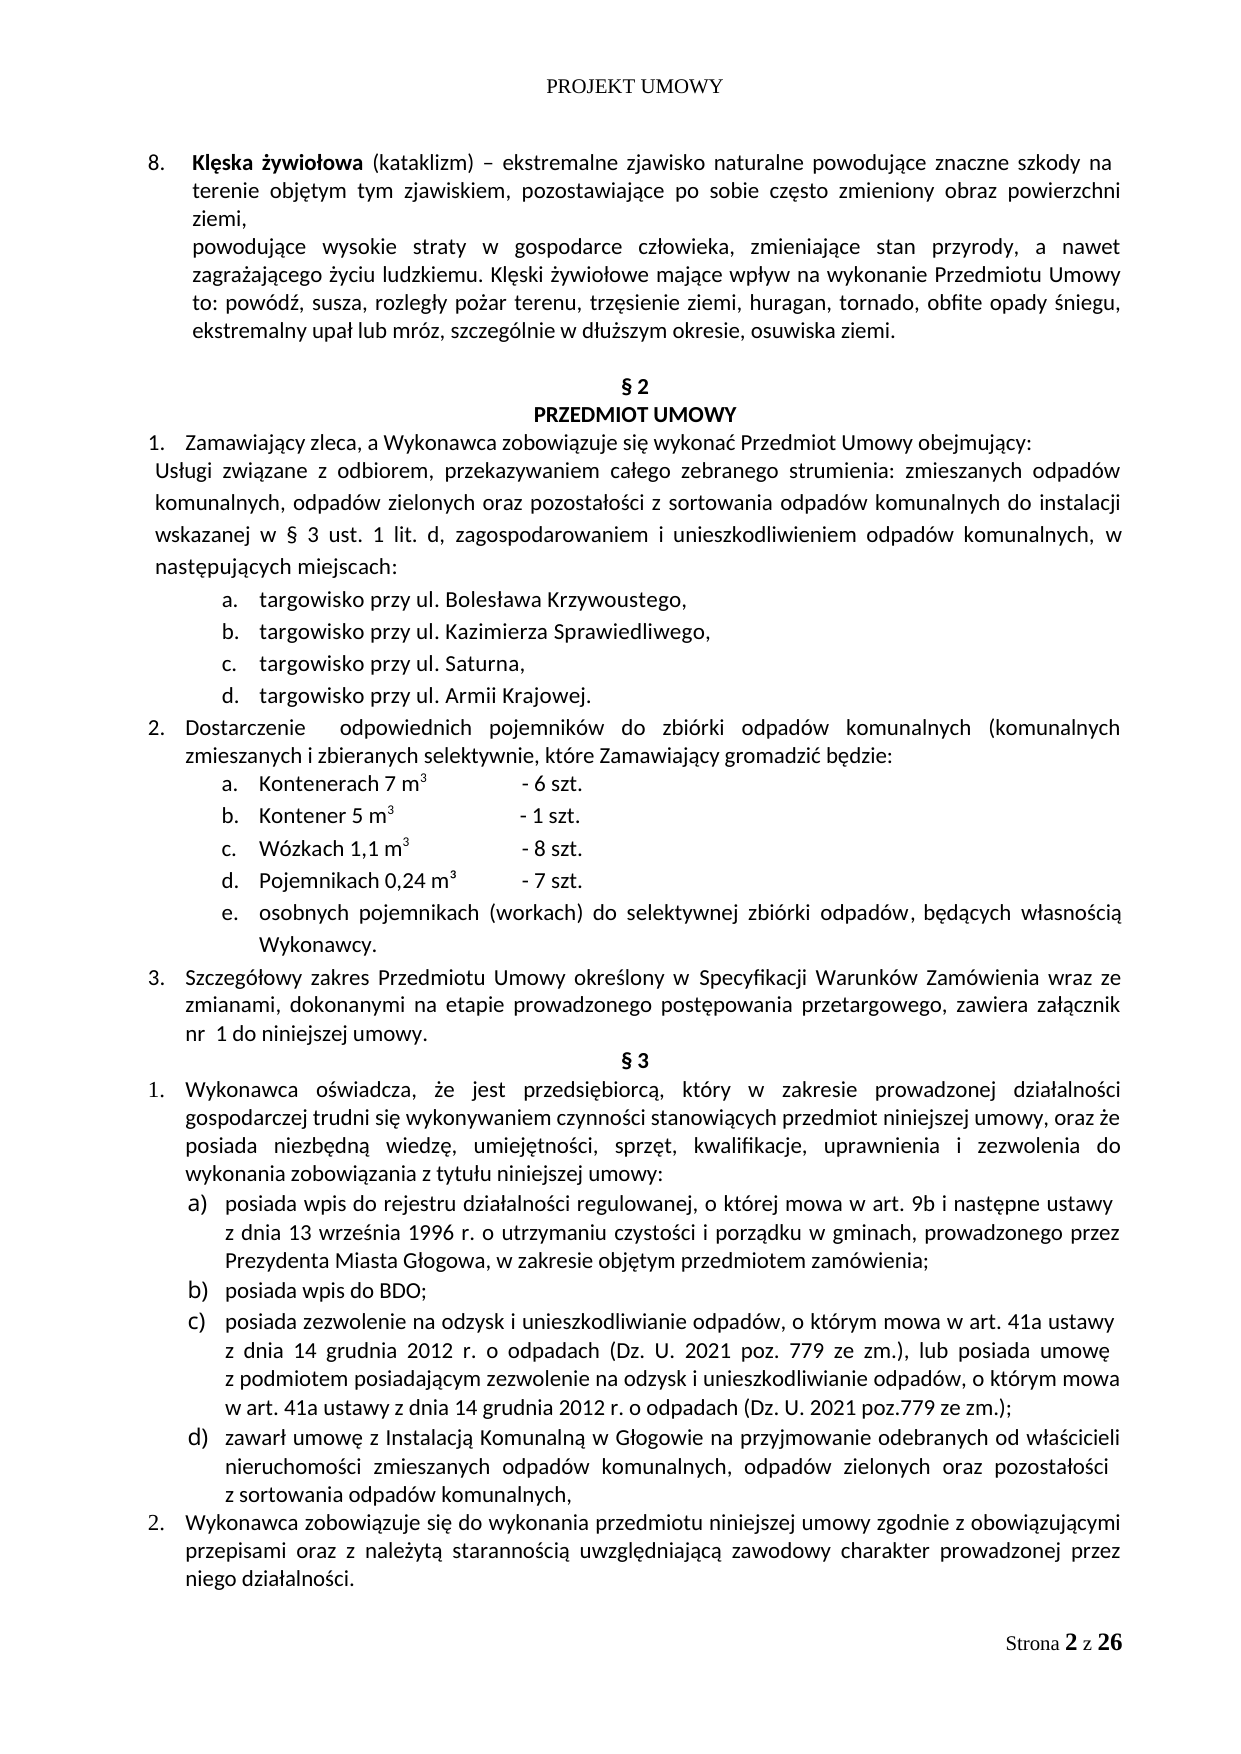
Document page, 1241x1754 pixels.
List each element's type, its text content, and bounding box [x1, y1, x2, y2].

list posiada wpis do BDO; [187, 1274, 1122, 1305]
list osobnych pojemnikach (workach) do selektywnej zbiórki odpadów, będących własnością Wykonawcy. [221, 898, 1122, 958]
list targowisko przy ul. Armii Krajowej. [222, 681, 1122, 709]
list targowisko przy ul. Saturna, [222, 649, 1122, 677]
text § 3 [148, 1047, 1122, 1075]
list zawarł umowę z Instalacją Komunalną w Głogowie na przyjmowanie odebranych od właścicieli nieruchomości zmieszanych odpadów komunalnych, odpadów zielonych oraz pozostałości z sortowania odpadów komunalnych, [187, 1421, 1122, 1508]
list Wykonawca zobowiązuje się do wykonania przedmiotu niniejszej umowy zgodnie z obowiązującymi przepisami oraz z należytą starannością uwzględniającą zawodowy charakter prowadzonej przez niego działalności. [148, 1508, 1122, 1592]
text PRZEDMIOT UMOWY [148, 400, 1122, 428]
list Kontenerach 7 m3 - 6 szt. [221, 769, 1122, 797]
text § 2 [148, 372, 1122, 400]
list targowisko przy ul. Kazimierza Sprawiedliwego, [222, 617, 1122, 645]
list Zamawiający zleca, a Wykonawca zobowiązuje się wykonać Przedmiot Umowy obejmujący: [148, 428, 1122, 456]
list Wózkach 1,1 m3 - 8 szt. [221, 834, 1122, 862]
list Szczegółowy zakres Przedmiotu Umowy określony w Specyfikacji Warunków Zamówienia wraz ze zmianami, dokonanymi na etapie prowadzonego postępowania przetargowego, zawiera załącznik nr 1 do niniejszej umowy. [148, 963, 1122, 1047]
list Pojemnikach 0,24 m³ - 7 szt. [221, 866, 1122, 894]
text Usługi związane z odbiorem, przekazywaniem całego zebranego strumienia: zmieszanych odpadów komunalnych, odpadów zielonych oraz pozostałości z sortowania odpadów komunalnych do instalacji wskazanej w § 3 ust. 1 lit. d, zagospodarowaniem i unieszkodliwieniem odpadów komunalnych, w następujących miejscach: [155, 456, 1122, 581]
list Klęska żywiołowa (kataklizm) – ekstremalne zjawisko naturalne powodujące znaczne szkody na terenie objętym tym zjawiskiem, pozostawiające po sobie często zmieniony obraz powierzchni ziemi, powodujące wysokie straty w gospodarce człowieka, zmieniające stan przyrody, a nawet zagrażającego życiu ludzkiemu. Klęski żywiołowe mające wpływ na wykonanie Przedmiotu Umowy to: powódź, susza, rozległy pożar terenu, trzęsienie ziemi, huragan, tornado, obfite opady śniegu, ekstremalny upał lub mróz, szczególnie w dłuższym okresie, osuwiska ziemi. [148, 148, 1122, 344]
list Wykonawca oświadcza, że jest przedsiębiorcą, który w zakresie prowadzonej działalności gospodarczej trudni się wykonywaniem czynności stanowiących przedmiot niniejszej umowy, oraz że posiada niezbędną wiedzę, umiejętności, sprzęt, kwalifikacje, uprawnienia i zezwolenia do wykonania zobowiązania z tytułu niniejszej umowy: [148, 1075, 1122, 1187]
list Kontener 5 m3 - 1 szt. [221, 802, 1122, 830]
list posiada wpis do rejestru działalności regulowanej, o której mowa w art. 9b i następne ustawy z dnia 13 września 1996 r. o utrzymaniu czystości i porządku w gminach, prowadzonego przez Prezydenta Miasta Głogowa, w zakresie objętym przedmiotem zamówienia; [187, 1187, 1122, 1274]
list Dostarczenie odpowiednich pojemników do zbiórki odpadów komunalnych (komunalnych zmieszanych i zbieranych selektywnie, które Zamawiający gromadzić będzie: [148, 713, 1122, 769]
list targowisko przy ul. Bolesława Krzywoustego, [222, 585, 1122, 613]
list posiada zezwolenie na odzysk i unieszkodliwianie odpadów, o którym mowa w art. 41a ustawy z dnia 14 grudnia 2012 r. o odpadach (Dz. U. 2021 poz. 779 ze zm.), lub posiada umowę z podmiotem posiadającym zezwolenie na odzysk i unieszkodliwianie odpadów, o którym mowa w art. 41a ustawy z dnia 14 grudnia 2012 r. o odpadach (Dz. U. 2021 poz.779 ze zm.); [187, 1305, 1122, 1421]
